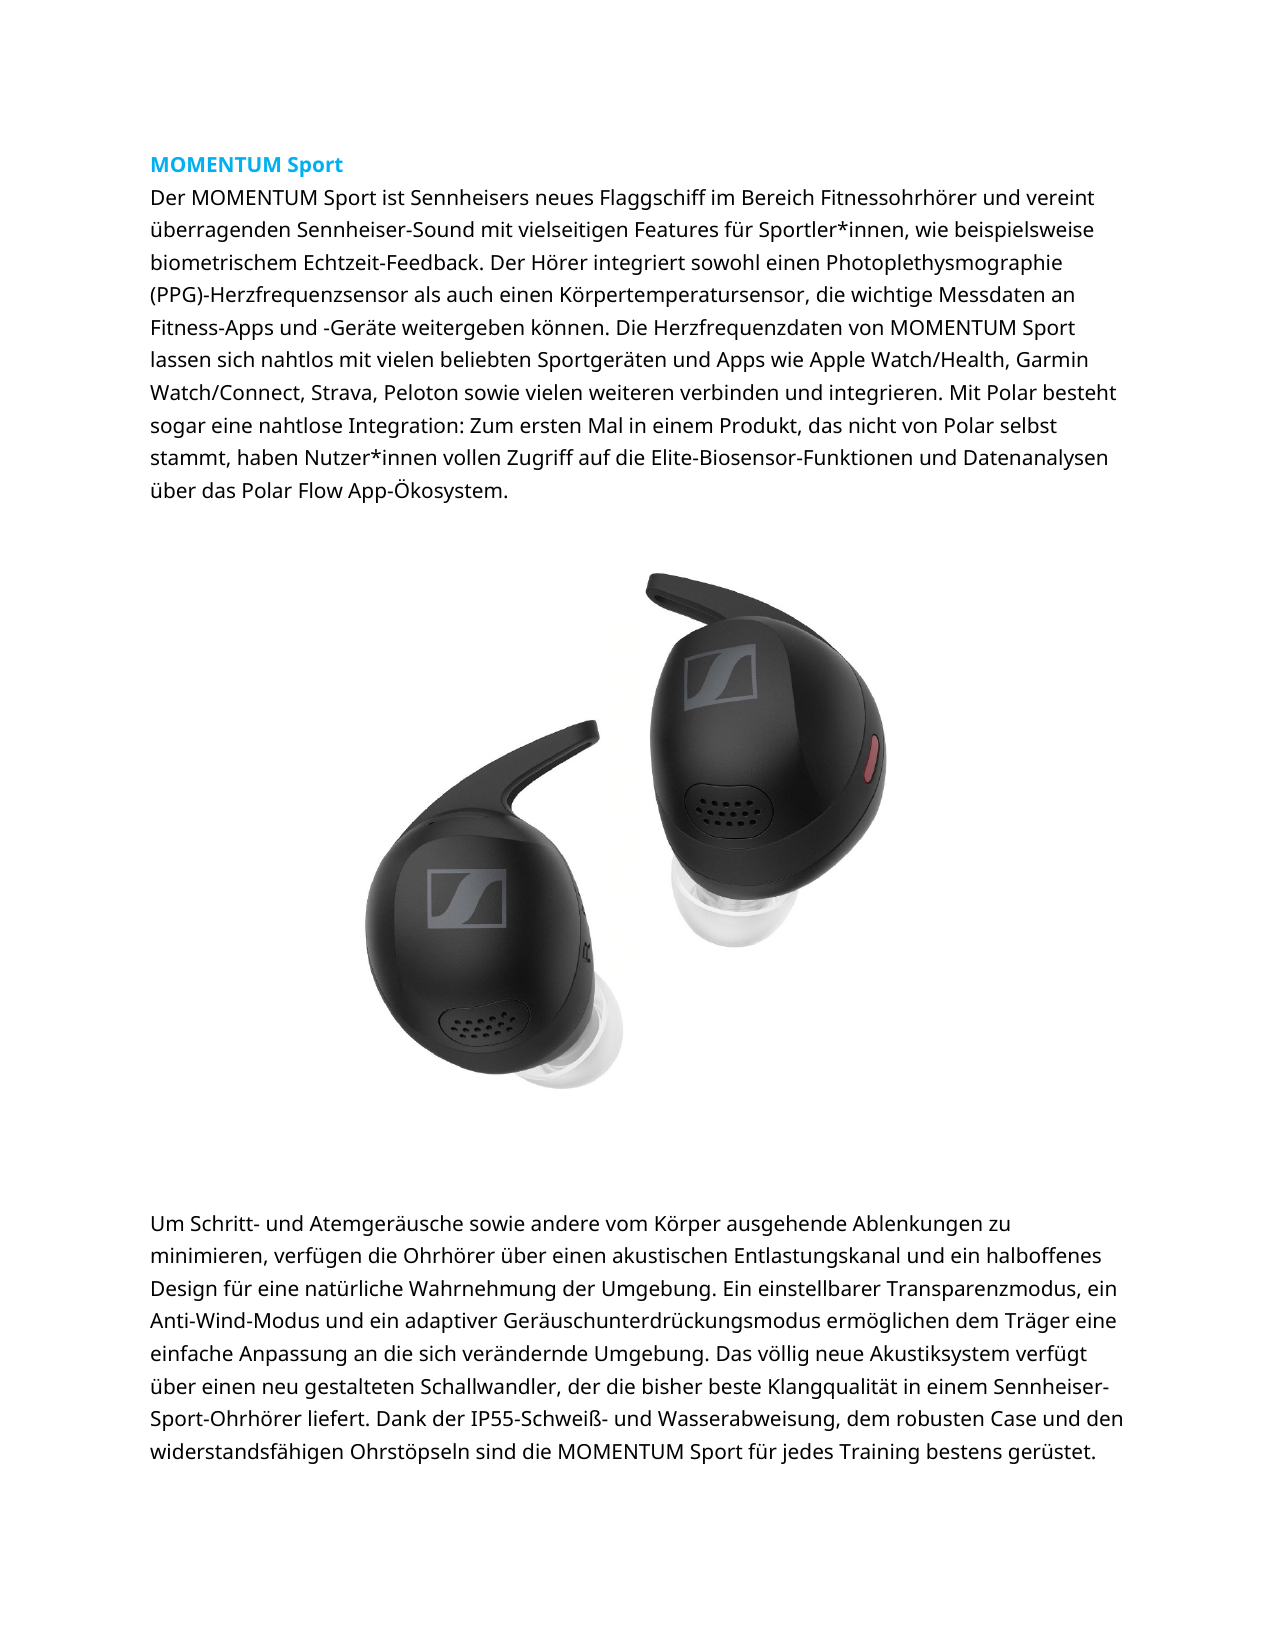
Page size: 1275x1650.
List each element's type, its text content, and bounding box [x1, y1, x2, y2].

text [150, 1209, 1125, 1466]
text MOMENTUM Sport Der MOMENTUM Sport ist Sennheisers neues Flaggschiff im Bereich Fitnessohrhörer und vereint überragenden Sennheiser-Sound mit vielseitigen Features für Sportler*innen, wie beispielsweise biometrischem Echtzeit-Feedback. Der Hörer integriert sowohl einen Photoplethysmographie (PPG)-Herzfrequenzsensor als auch einen Körpertemperatursensor, die wichtige Messdaten an Fitness-Apps und -Geräte weitergeben können. Die Herzfrequenzdaten von MOMENTUM Sport lassen sich nahtlos mit vielen beliebten Sportgeräten und Apps wie Apple Watch/Health, Garmin Watch/Connect, Strava, Peloton sowie vielen weiteren verbinden und integrieren. Mit Polar besteht sogar eine nahtlose Integration: Zum ersten Mal in einem Produkt, das nicht von Polar selbst stammt, haben Nutzer*innen vollen Zugriff auf die Elite-Biosensor-Funktionen und Datenanalysen über das Polar Flow App-Ökosystem. [150, 150, 1125, 504]
picture [263, 565, 969, 1102]
